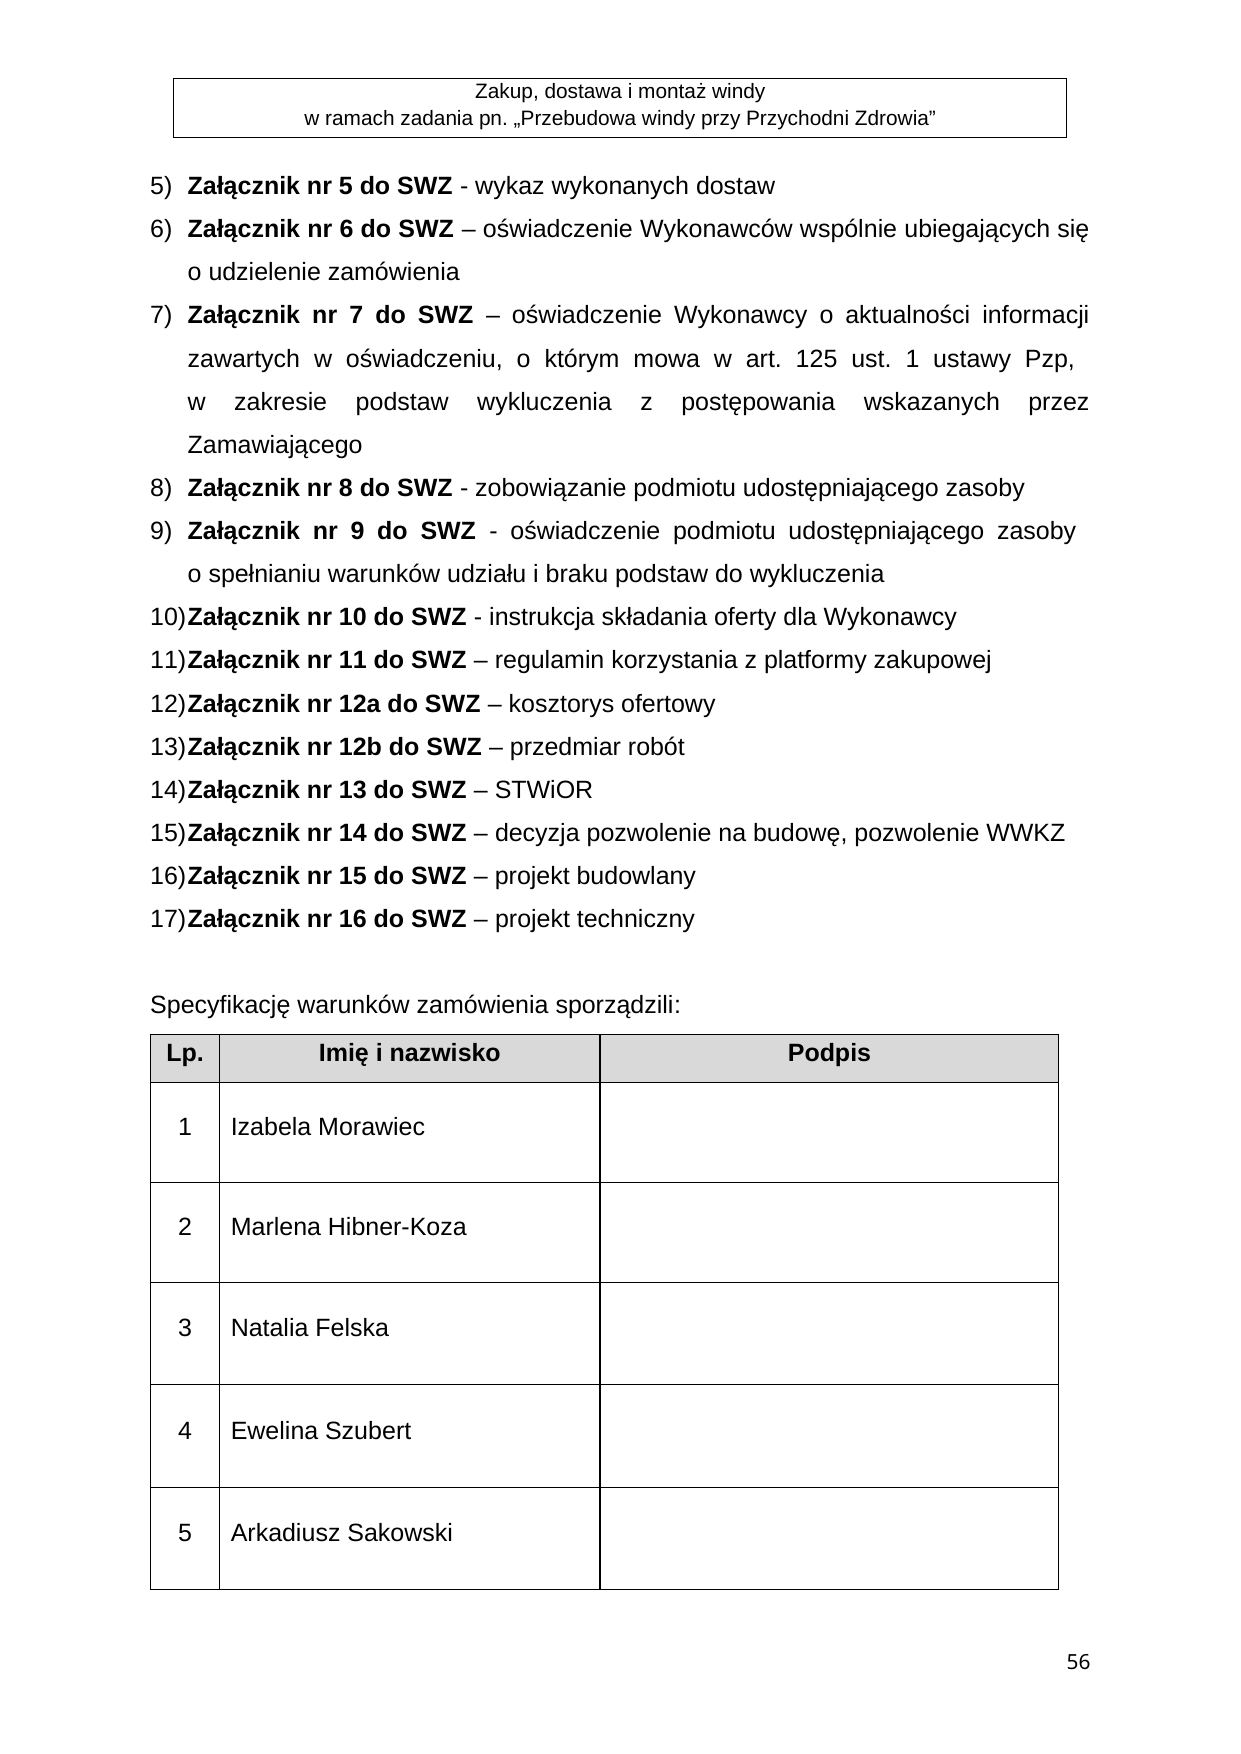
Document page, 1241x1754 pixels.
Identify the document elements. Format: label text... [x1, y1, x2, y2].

list Załącznik nr 5 do SWZ - wykaz wykonanych dostaw [150, 171, 1090, 200]
list Załącznik nr 13 do SWZ – STWiOR [150, 775, 1090, 803]
table_cell [601, 1083, 1058, 1182]
table_header Lp. [151, 1035, 219, 1082]
table_cell 2 [151, 1183, 219, 1282]
table_cell [601, 1488, 1058, 1589]
table_cell 4 [151, 1385, 219, 1487]
table_cell 3 [151, 1283, 219, 1384]
table_cell [601, 1283, 1058, 1384]
list Załącznik nr 14 do SWZ – decyzja pozwolenie na budowę, pozwolenie WWKZ [150, 818, 1090, 847]
table_cell [601, 1183, 1058, 1282]
table_header Imię i nazwisko [220, 1035, 599, 1082]
table_cell Marlena Hibner-Koza [220, 1183, 599, 1282]
table_cell 1 [151, 1083, 219, 1182]
list Załącznik nr 15 do SWZ – projekt budowlany [150, 861, 1090, 890]
list Załącznik nr 7 do SWZ – oświadczenie Wykonawcy o aktualności informacji zawartych w oświadczeniu, o którym mowa w art. 125 ust. 1 ustawy Pzp, w zakresie podstaw wykluczenia z postępowania wskazanych przez Zamawiającego [150, 300, 1090, 458]
list Załącznik nr 16 do SWZ – projekt techniczny [150, 904, 1090, 933]
table_cell Arkadiusz Sakowski [220, 1488, 599, 1589]
table_cell [601, 1385, 1058, 1487]
list Załącznik nr 6 do SWZ – oświadczenie Wykonawców wspólnie ubiegających się o udzielenie zamówienia [150, 214, 1090, 286]
list Załącznik nr 11 do SWZ – regulamin korzystania z platformy zakupowej [150, 645, 1090, 674]
text Specyfikację warunków zamówienia sporządzili: [150, 990, 1090, 1019]
table_cell Ewelina Szubert [220, 1385, 599, 1487]
list Załącznik nr 8 do SWZ - zobowiązanie podmiotu udostępniającego zasoby [150, 473, 1090, 502]
list Załącznik nr 10 do SWZ - instrukcja składania oferty dla Wykonawcy [150, 602, 1090, 631]
table_cell Izabela Morawiec [220, 1083, 599, 1182]
list Załącznik nr 12b do SWZ – przedmiar robót [150, 732, 1090, 760]
table_cell Natalia Felska [220, 1283, 599, 1384]
table_cell 5 [151, 1488, 219, 1589]
list Załącznik nr 9 do SWZ - oświadczenie podmiotu udostępniającego zasoby o spełnianiu warunków udziału i braku podstaw do wykluczenia [150, 516, 1090, 588]
table_header Podpis [601, 1035, 1058, 1082]
list Załącznik nr 12a do SWZ – kosztorys ofertowy [150, 688, 1090, 717]
